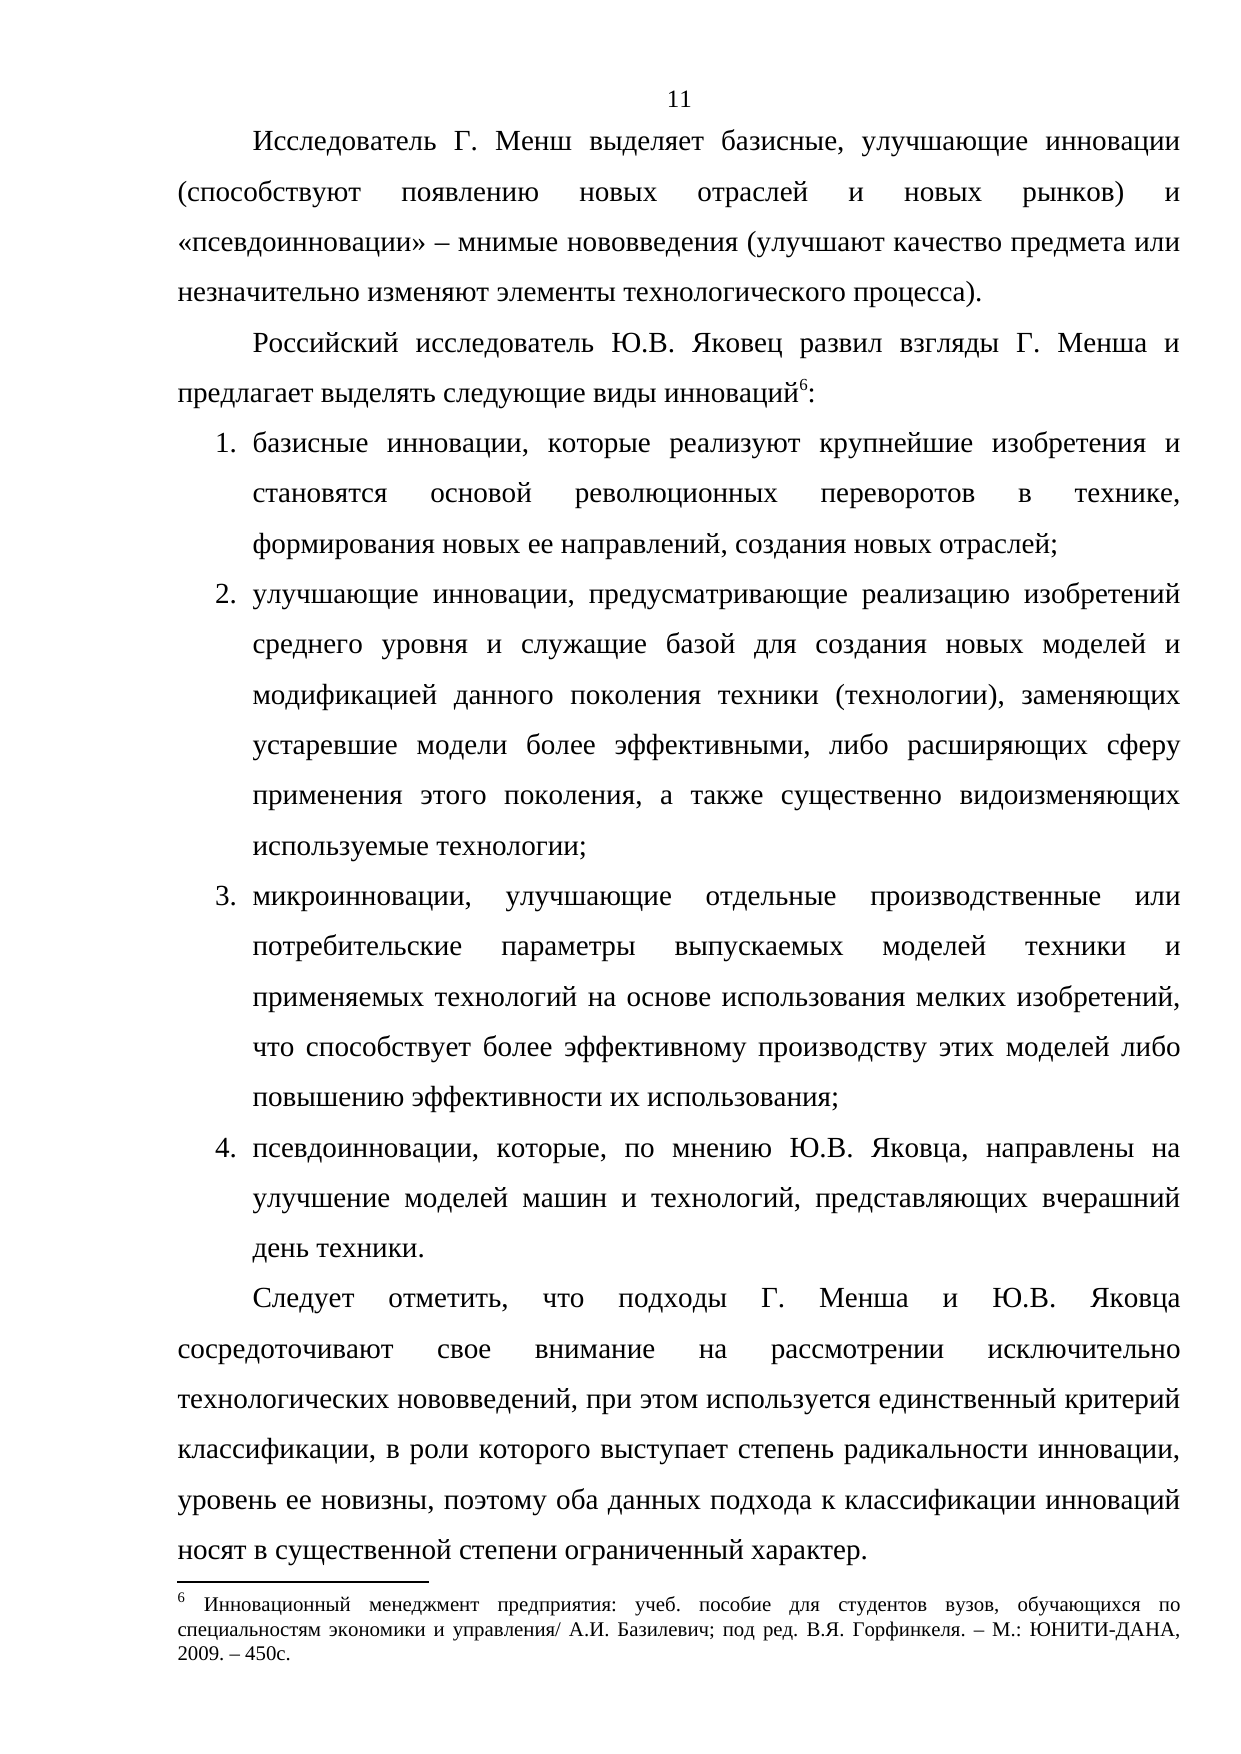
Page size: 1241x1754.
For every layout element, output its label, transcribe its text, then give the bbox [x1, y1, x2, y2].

text Следует отметить, что подходы Г. Менша и Ю.В. Яковца сосредоточивают свое внимание на рассмотрении исключительно технологических нововведений, при этом используется единственный критерий классификации, в роли которого выступает степень радикальности инновации, уровень ее новизны, поэтому оба данных подхода к классификации инноваций носят в существенной степени ограниченный характер. [177, 1281, 1181, 1566]
list псевдоинновации, которые, по мнению Ю.В. Яковца, направлены на улучшение моделей машин и технологий, представляющих вчерашний день техники. [215, 1130, 1181, 1264]
list базисные инновации, которые реализуют крупнейшие изобретения и становятся основой революционных переворотов в технике, формирования новых ее направлений, создания новых отраслей; [215, 425, 1181, 559]
list улучшающие инновации, предусматривающие реализацию изобретений среднего уровня и служащие базой для создания новых моделей и модификацией данного поколения техники (технологии), заменяющих устаревшие модели более эффективными, либо расширяющих сферу применения этого поколения, а также существенно видоизменяющих используемые технологии; [215, 576, 1181, 861]
list микроинновации, улучшающие отдельные производственные или потребительские параметры выпускаемых моделей техники и применяемых технологий на основе использования мелких изобретений, что способствует более эффективному производству этих моделей либо повышению эффективности их использования; [215, 878, 1181, 1113]
text Исследователь Г. Менш выделяет базисные, улучшающие инновации (способствуют появлению новых отраслей и новых рынков) и «псевдоинновации» – мнимые нововведения (улучшают качество предмета или незначительно изменяют элементы технологического процесса). [177, 123, 1181, 308]
text Российский исследователь Ю.В. Яковец развил взгляды Г. Менша и предлагает выделять следующие виды инноваций: [177, 325, 1181, 408]
